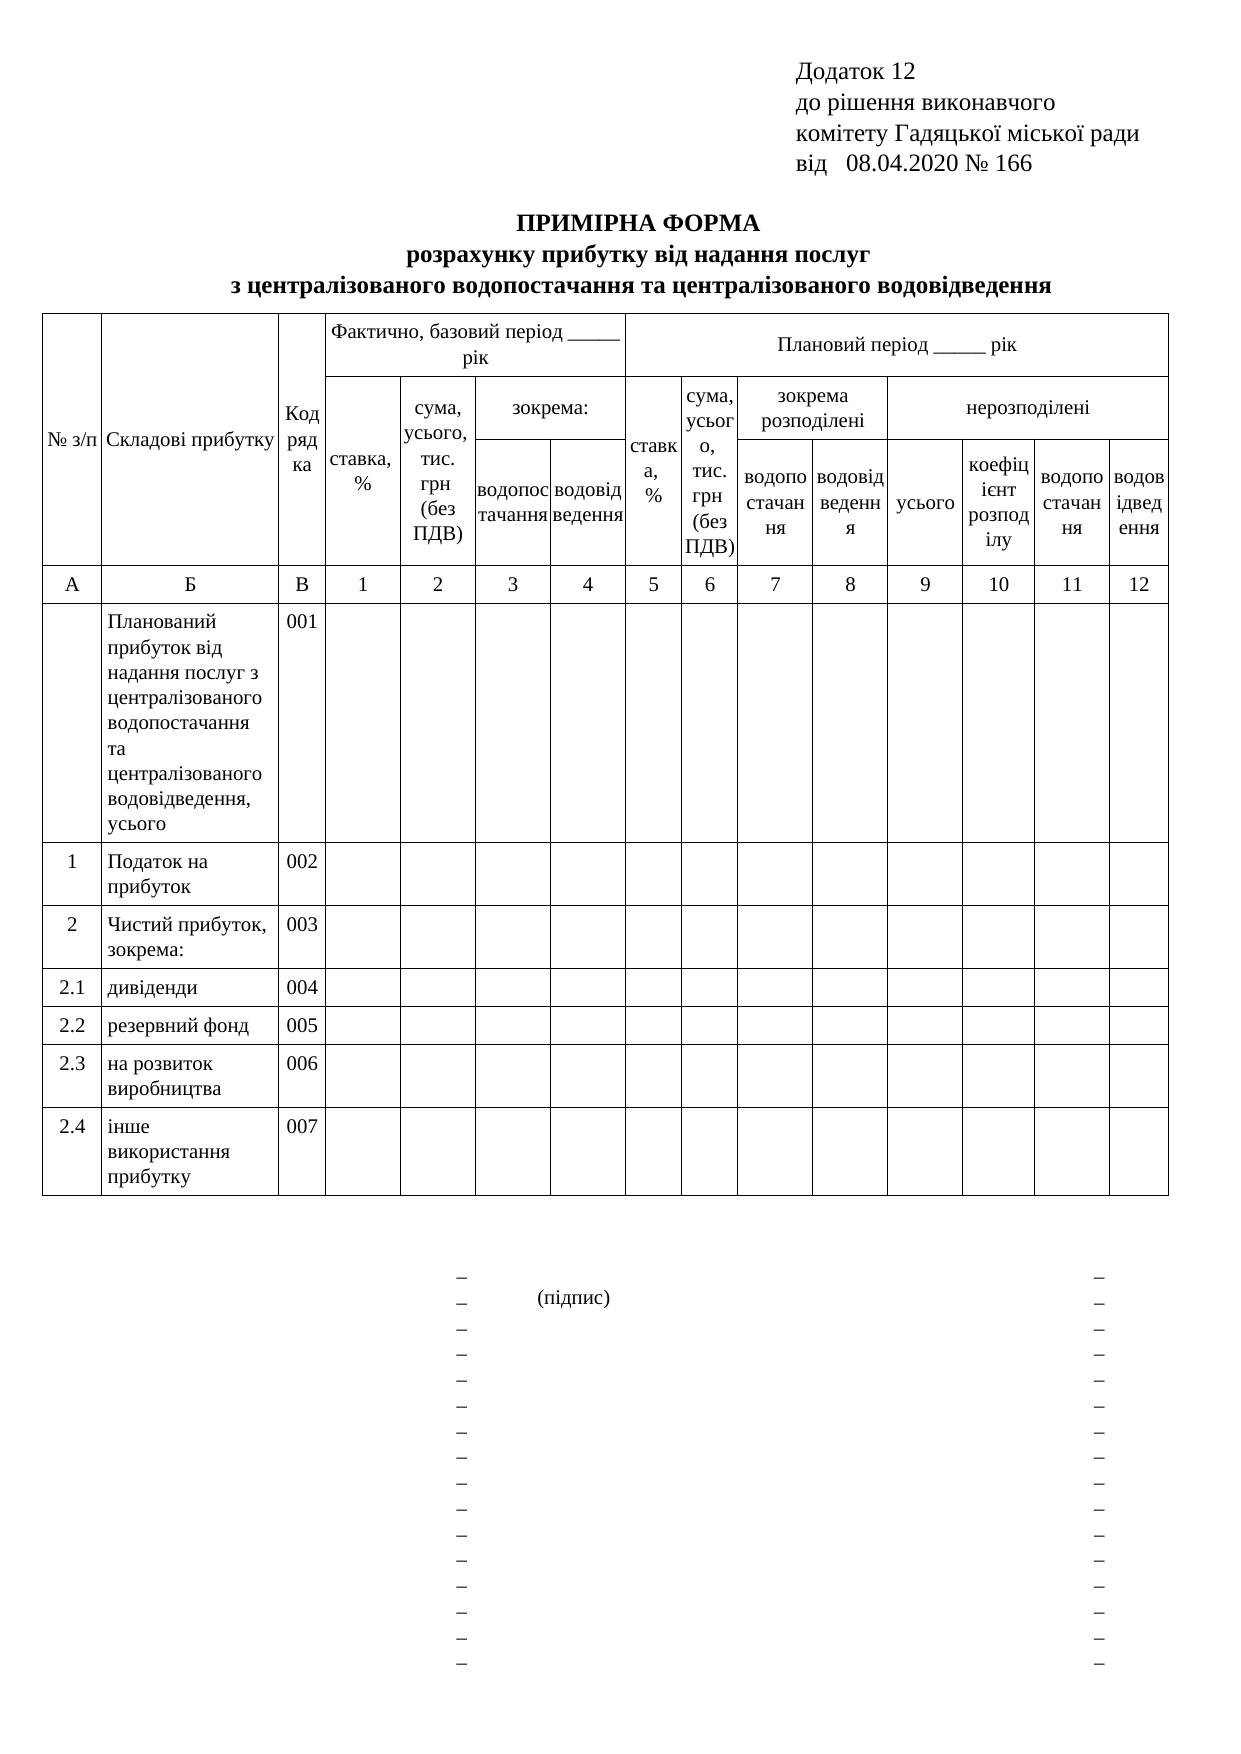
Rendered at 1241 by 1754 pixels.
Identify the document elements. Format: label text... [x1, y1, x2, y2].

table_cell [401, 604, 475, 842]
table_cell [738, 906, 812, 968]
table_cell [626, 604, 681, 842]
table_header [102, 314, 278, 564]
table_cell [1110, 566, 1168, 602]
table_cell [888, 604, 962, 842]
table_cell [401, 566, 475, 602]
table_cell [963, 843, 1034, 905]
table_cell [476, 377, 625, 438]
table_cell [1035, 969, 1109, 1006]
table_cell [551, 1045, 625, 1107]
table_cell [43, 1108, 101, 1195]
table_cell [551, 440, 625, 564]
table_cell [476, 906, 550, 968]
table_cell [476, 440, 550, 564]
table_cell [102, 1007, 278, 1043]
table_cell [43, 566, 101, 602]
text Додаток 12 до рішення виконавчого комітету Гадяцької міської ради від 08.04.2020 № 166 [796, 56, 1152, 177]
text Примірна форма розрахунку прибутку від надання послуг з централізованого водопостачання та централізованого водовідведення [131, 208, 1152, 299]
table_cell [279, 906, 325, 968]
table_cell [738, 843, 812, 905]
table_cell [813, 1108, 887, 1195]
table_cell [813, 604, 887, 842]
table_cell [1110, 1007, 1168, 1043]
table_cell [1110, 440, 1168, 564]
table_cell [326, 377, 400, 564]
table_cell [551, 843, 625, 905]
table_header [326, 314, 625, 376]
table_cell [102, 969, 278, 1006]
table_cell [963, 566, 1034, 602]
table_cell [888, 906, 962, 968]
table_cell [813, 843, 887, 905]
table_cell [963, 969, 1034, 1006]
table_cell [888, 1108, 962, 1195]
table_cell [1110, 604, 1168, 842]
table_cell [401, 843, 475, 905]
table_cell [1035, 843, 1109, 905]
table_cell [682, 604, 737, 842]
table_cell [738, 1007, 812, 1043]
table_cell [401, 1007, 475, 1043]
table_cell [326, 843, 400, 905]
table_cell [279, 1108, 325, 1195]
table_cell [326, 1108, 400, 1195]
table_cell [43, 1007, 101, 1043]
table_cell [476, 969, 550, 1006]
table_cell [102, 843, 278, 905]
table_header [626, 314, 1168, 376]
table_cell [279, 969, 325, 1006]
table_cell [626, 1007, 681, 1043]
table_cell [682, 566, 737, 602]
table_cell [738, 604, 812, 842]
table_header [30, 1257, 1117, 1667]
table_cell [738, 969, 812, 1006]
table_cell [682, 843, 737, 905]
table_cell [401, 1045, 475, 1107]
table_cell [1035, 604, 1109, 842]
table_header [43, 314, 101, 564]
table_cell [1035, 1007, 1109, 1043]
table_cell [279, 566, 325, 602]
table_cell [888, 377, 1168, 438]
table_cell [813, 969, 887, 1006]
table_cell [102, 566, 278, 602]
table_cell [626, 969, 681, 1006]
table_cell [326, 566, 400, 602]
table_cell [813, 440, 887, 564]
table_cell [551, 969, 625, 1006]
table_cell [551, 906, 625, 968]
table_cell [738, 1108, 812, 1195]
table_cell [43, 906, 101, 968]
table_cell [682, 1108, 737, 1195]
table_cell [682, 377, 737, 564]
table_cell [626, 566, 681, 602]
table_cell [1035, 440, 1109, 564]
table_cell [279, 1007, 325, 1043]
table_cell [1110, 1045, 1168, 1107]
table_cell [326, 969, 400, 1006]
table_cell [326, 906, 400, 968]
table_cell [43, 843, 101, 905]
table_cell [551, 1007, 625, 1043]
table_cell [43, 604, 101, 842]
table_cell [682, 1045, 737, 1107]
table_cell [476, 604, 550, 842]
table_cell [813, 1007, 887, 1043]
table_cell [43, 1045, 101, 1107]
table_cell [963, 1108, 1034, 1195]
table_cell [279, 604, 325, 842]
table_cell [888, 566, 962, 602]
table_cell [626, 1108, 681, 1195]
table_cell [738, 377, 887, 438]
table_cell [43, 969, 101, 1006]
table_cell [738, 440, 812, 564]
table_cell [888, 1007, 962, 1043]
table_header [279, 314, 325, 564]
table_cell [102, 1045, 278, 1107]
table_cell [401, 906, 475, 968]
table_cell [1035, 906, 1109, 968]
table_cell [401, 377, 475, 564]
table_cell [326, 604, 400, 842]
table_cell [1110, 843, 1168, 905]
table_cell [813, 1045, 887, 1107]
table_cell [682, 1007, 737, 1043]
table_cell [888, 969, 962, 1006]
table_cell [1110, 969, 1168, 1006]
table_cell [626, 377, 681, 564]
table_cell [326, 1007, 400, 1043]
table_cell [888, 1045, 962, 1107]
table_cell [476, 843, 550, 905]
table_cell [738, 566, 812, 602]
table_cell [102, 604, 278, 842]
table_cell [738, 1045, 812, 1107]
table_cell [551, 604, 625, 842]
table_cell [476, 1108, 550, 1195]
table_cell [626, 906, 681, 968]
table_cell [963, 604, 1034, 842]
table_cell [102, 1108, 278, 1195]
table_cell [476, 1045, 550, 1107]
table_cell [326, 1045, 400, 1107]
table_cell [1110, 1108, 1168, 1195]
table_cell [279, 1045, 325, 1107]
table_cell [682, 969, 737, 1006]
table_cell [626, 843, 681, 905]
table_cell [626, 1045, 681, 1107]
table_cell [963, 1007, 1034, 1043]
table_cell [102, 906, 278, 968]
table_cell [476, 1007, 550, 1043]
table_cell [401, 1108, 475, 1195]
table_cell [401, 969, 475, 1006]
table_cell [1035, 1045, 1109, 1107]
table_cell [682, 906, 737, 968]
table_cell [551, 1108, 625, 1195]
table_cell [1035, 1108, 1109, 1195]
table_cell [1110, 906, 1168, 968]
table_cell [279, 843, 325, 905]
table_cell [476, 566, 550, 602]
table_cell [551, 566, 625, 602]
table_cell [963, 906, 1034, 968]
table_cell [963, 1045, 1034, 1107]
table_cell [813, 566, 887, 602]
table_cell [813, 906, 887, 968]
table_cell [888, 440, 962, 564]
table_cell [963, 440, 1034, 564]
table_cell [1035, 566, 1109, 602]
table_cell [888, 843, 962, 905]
